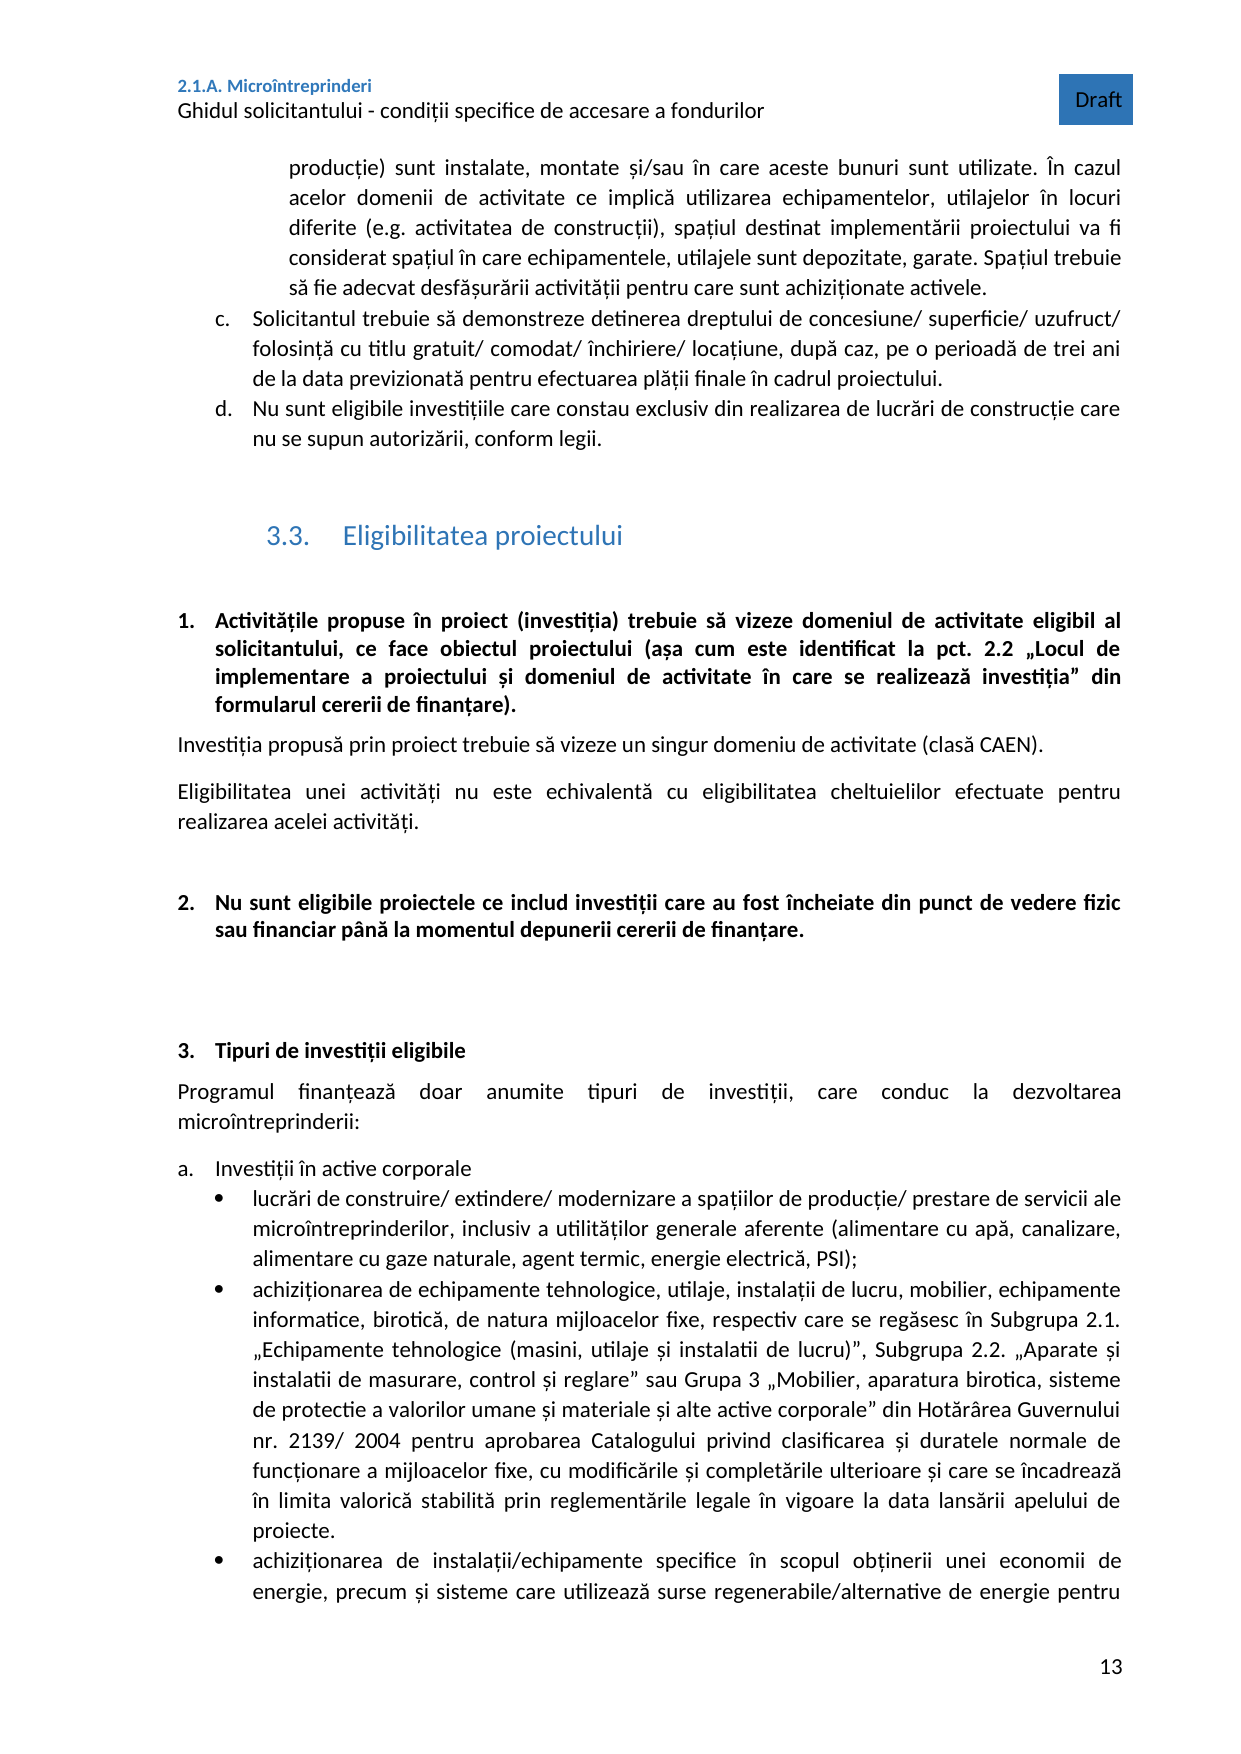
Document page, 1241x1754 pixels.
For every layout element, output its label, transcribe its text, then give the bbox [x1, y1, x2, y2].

list lucrări de construire/ extindere/ modernizare a spaţiilor de producţie/ prestare de servicii ale microîntreprinderilor, inclusiv a utilităţilor generale aferente (alimentare cu apă, canalizare, alimentare cu gaze naturale, agent termic, energie electrică, PSI); [215, 1184, 1122, 1273]
list Nu sunt eligibile investițiile care constau exclusiv din realizarea de lucrări de construcție care nu se supun autorizării, conform legii. [215, 394, 1122, 453]
list Activităţile propuse în proiect (investiţia) trebuie să vizeze domeniul de activitate eligibil al solicitantului, ce face obiectul proiectului (aşa cum este identificat la pct. 2.2 „Locul de implementare a proiectului şi domeniul de activitate în care se realizează investiţia” din formularul cererii de finanţare). [177, 606, 1122, 718]
list Nu sunt eligibile proiectele ce includ investiții care au fost încheiate din punct de vedere fizic sau financiar până la momentul depunerii cererii de finanţare. [177, 888, 1122, 944]
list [251, 153, 1122, 302]
text Programul finanţează doar anumite tipuri de investiţii, care conduc la dezvoltarea microîntreprinderii: [177, 1077, 1122, 1135]
text Eligibilitatea unei activităţi nu este echivalentă cu eligibilitatea cheltuielilor efectuate pentru realizarea acelei activităţi. [177, 777, 1122, 835]
subtitle Eligibilitatea proiectului [266, 517, 1122, 553]
list achiziţionarea de echipamente tehnologice, utilaje, instalații de lucru, mobilier, echipamente informatice, birotică, de natura mijloacelor fixe, respectiv care se regăsesc în Subgrupa 2.1. „Echipamente tehnologice (masini, utilaje și instalatii de lucru)”, Subgrupa 2.2. „Aparate și instalatii de masurare, control și reglare” sau Grupa 3 „Mobilier, aparatura birotica, sisteme de protectie a valorilor umane și materiale și alte active corporale” din Hotărârea Guvernului nr. 2139/ 2004 pentru aprobarea Catalogului privind clasificarea și duratele normale de funcţionare a mijloacelor fixe, cu modificările şi completările ulterioare și care se încadrează în limita valorică stabilită prin reglementările legale în vigoare la data lansării apelului de proiecte. [215, 1275, 1122, 1544]
list Investiții în active corporale [177, 1154, 1122, 1182]
text Tipuri de investiții eligibile [177, 1036, 1122, 1064]
list Solicitantul trebuie să demonstreze detinerea dreptului de concesiune/ superficie/ uzufruct/ folosinţă cu titlu gratuit/ comodat/ închiriere/ locațiune, după caz, pe o perioadă de trei ani de la data previzionată pentru efectuarea plății finale în cadrul proiectului. [215, 304, 1122, 392]
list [215, 1547, 1122, 1605]
text Investiția propusă prin proiect trebuie să vizeze un singur domeniu de activitate (clasă CAEN). [177, 730, 1122, 758]
